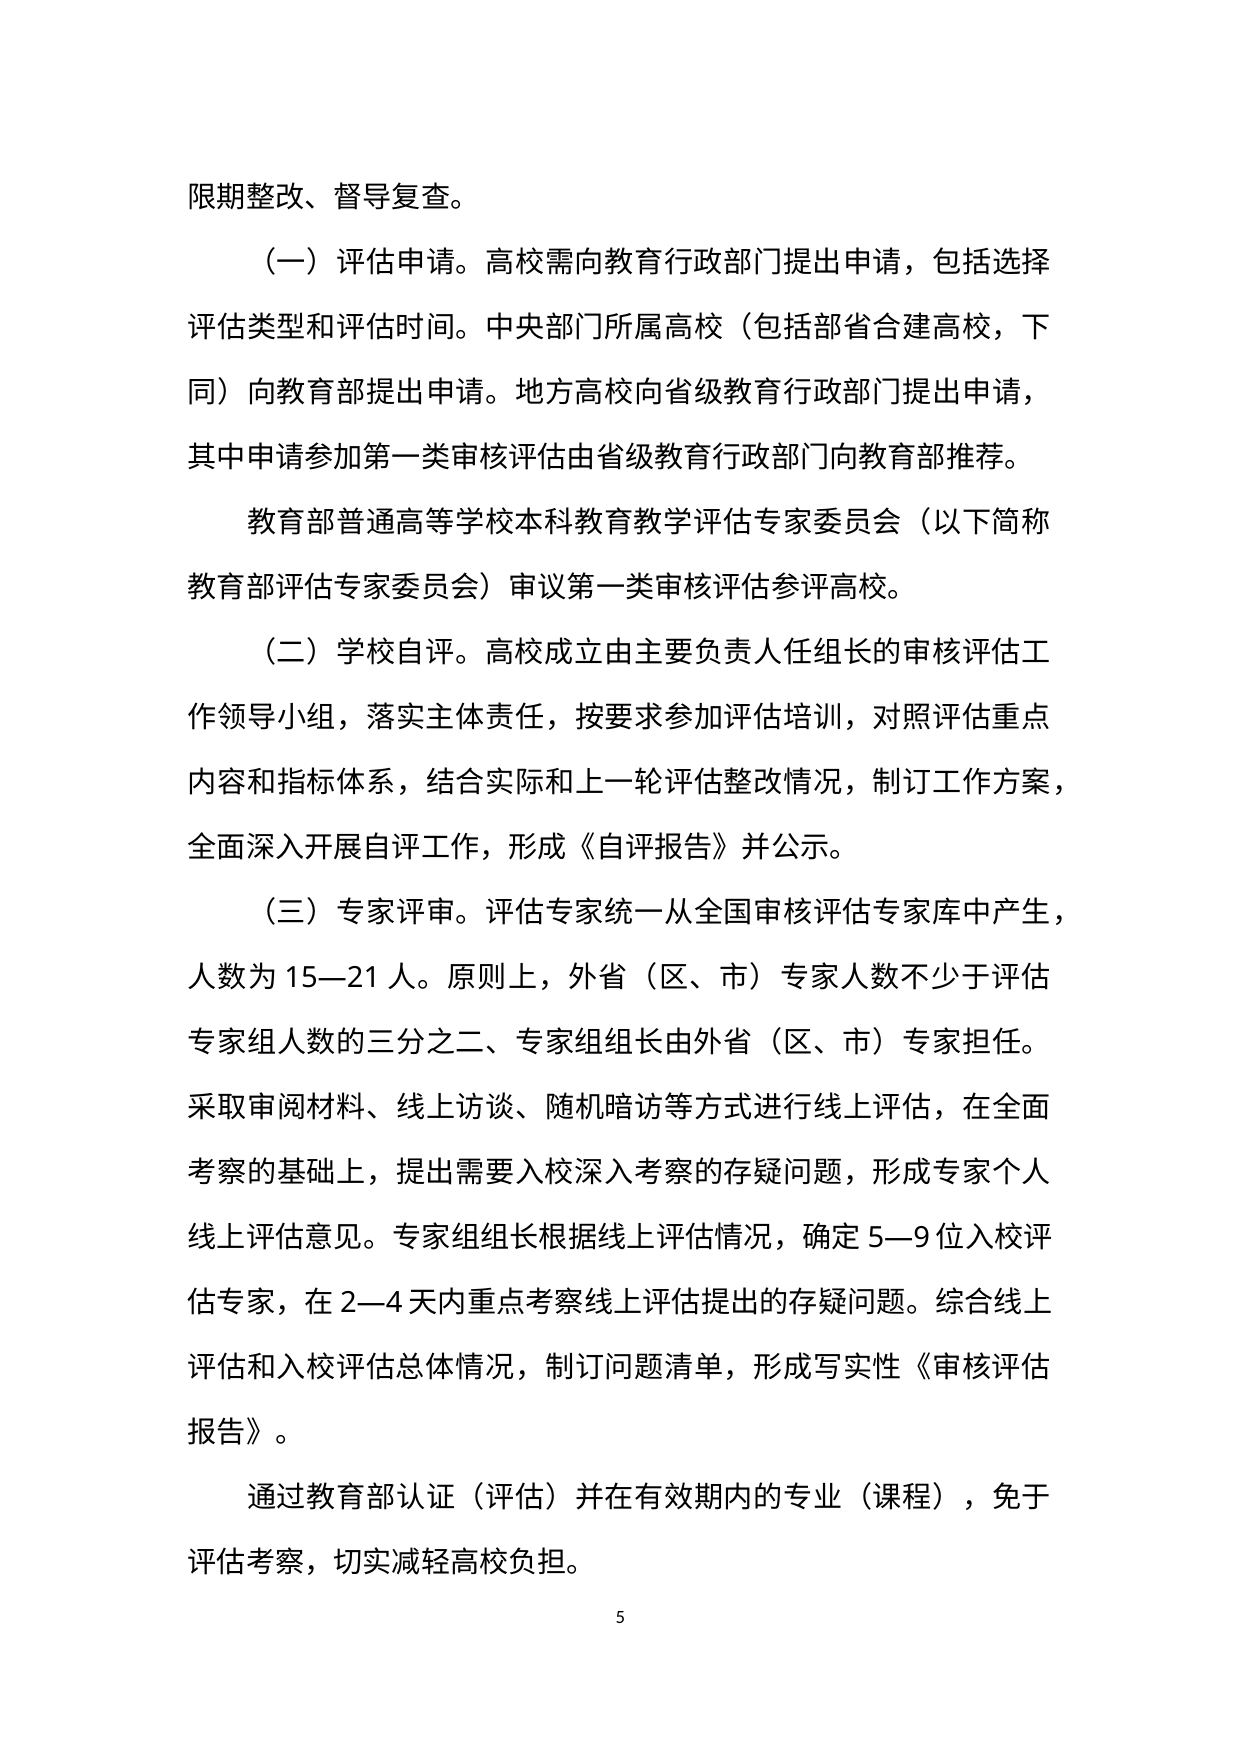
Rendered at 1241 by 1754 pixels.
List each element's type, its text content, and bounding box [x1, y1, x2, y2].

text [187, 162, 1053, 227]
text 教育部普通高等学校本科教育教学评估专家委员会（以下简称教育部评估专家委员会）审议第一类审核评估参评高校。 [187, 487, 1053, 617]
text 通过教育部认证（评估）并在有效期内的专业（课程），免于评估考察，切实减轻高校负担。 [187, 1462, 1053, 1592]
text （二）学校自评。高校成立由主要负责人任组长的审核评估工作领导小组，落实主体责任，按要求参加评估培训，对照评估重点内容和指标体系，结合实际和上一轮评估整改情况，制订工作方案，全面深入开展自评工作，形成《自评报告》并公示。 [187, 617, 1053, 877]
text （一）评估申请。高校需向教育行政部门提出申请，包括选择评估类型和评估时间。中央部门所属高校（包括部省合建高校，下同）向教育部提出申请。地方高校向省级教育行政部门提出申请，其中申请参加第一类审核评估由省级教育行政部门向教育部推荐。 [187, 227, 1053, 487]
text （三）专家评审。评估专家统一从全国审核评估专家库中产生，人数为15—21人。原则上，外省（区、市）专家人数不少于评估专家组人数的三分之二、专家组组长由外省（区、市）专家担任。采取审阅材料、线上访谈、随机暗访等方式进行线上评估，在全面考察的基础上，提出需要入校深入考察的存疑问题，形成专家个人线上评估意见。专家组组长根据线上评估情况，确定5—9位入校评估专家，在2—4天内重点考察线上评估提出的存疑问题。综合线上评估和入校评估总体情况，制订问题清单，形成写实性《审核评估报告》。 [187, 877, 1053, 1462]
